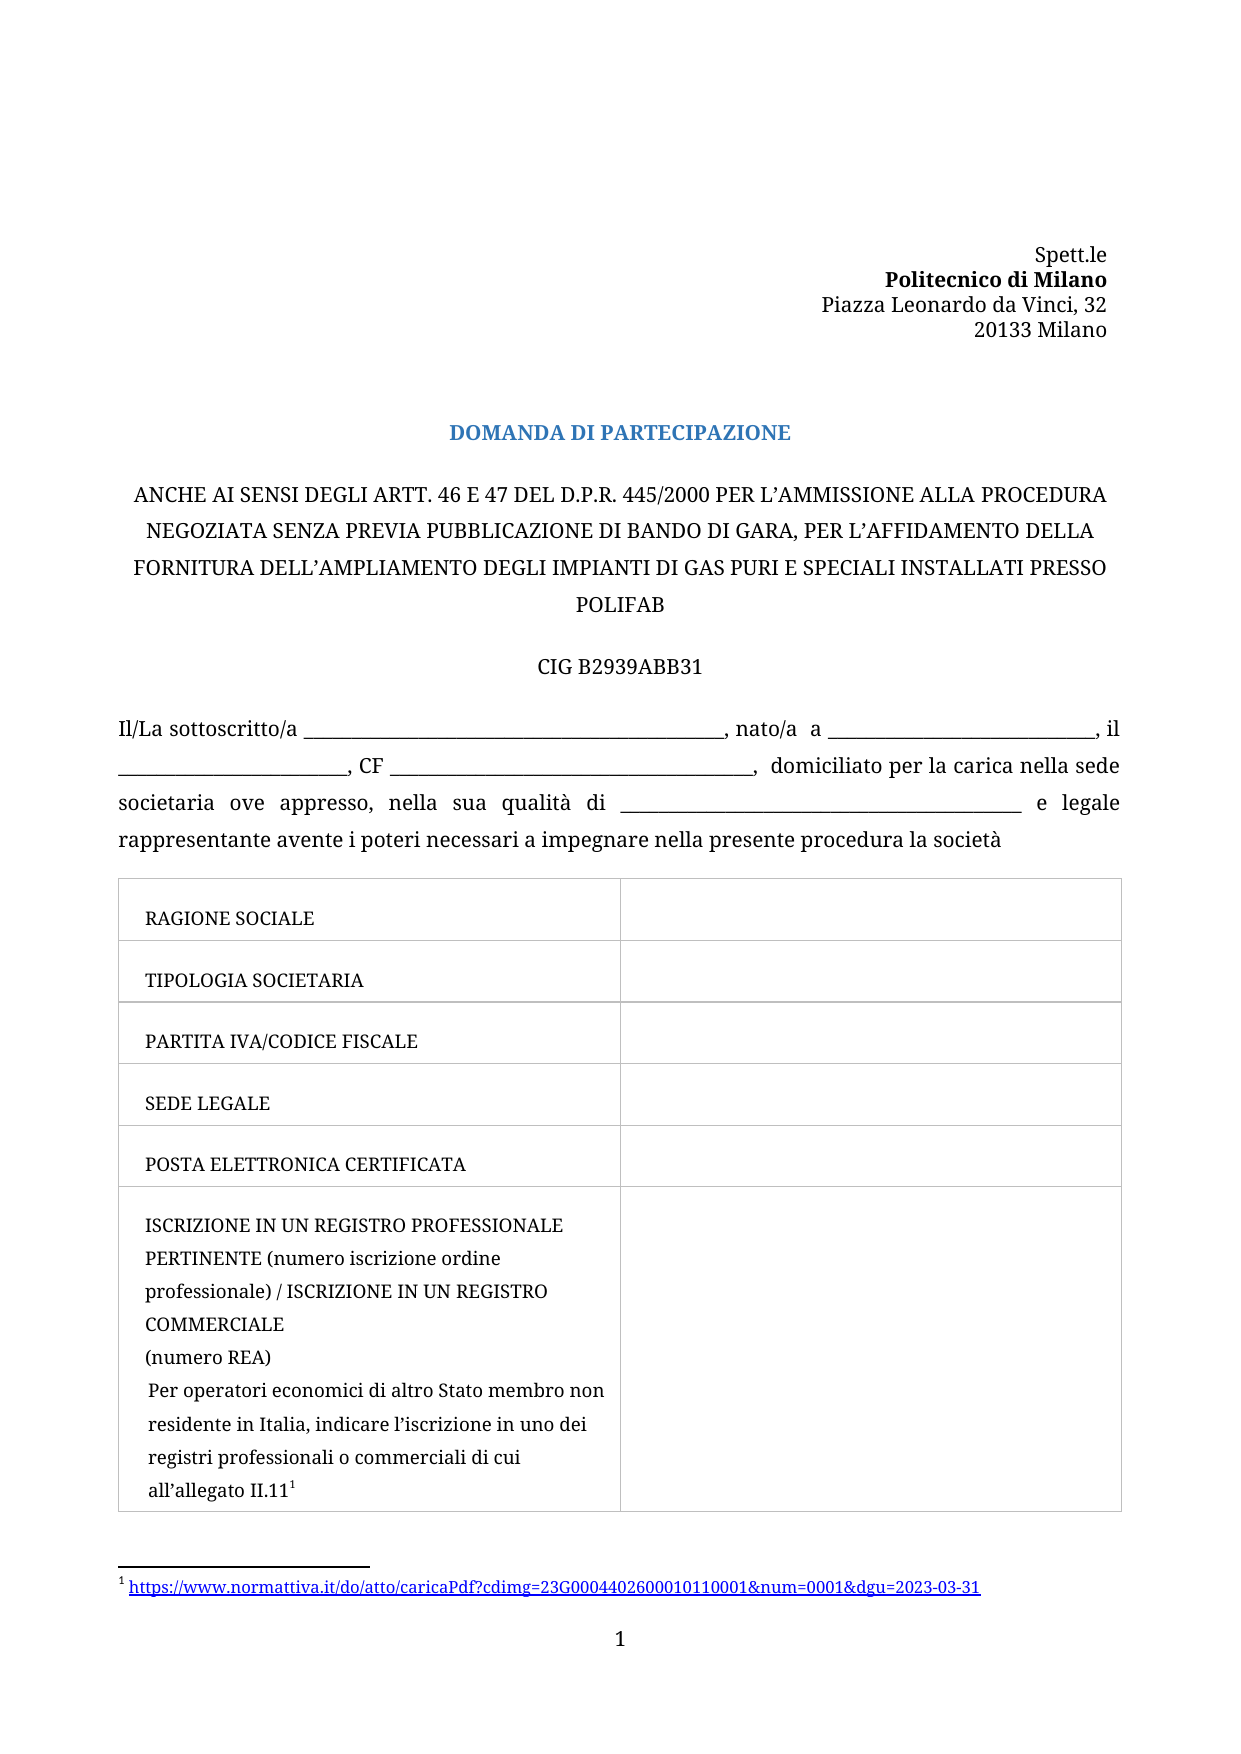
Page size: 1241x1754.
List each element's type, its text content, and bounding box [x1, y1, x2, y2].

table_cell PARTITA IVA/CODICE FISCALE [119, 1003, 620, 1063]
table_header RAGIONE SOCIALE [119, 879, 620, 940]
table_cell SEDE LEGALE [119, 1064, 620, 1124]
table_cell TIPOLOGIA SOCIETARIA [119, 941, 620, 1001]
table_header [621, 879, 1121, 940]
table_cell [621, 941, 1121, 1001]
table_cell [621, 1126, 1121, 1186]
table_cell [621, 1003, 1121, 1063]
text DOMANDA DI PARTECIPAZIONE [118, 418, 1122, 446]
text CIG B2939ABB31 [118, 652, 1122, 681]
table_cell ISCRIZIONE IN UN REGISTRO PROFESSIONALE PERTINENTE (numero iscrizione ordine professionale) / ISCRIZIONE IN UN REGISTRO COMMERCIALE (numero REA) Per operatori economici di altro Stato membro non residente in Italia, indicare l’iscrizione in uno dei registri professionali o commerciali di cui all’allegato II.11 [119, 1187, 620, 1511]
text Il/La sottoscritto/a ____________________________________________, nato/a a ____________________________, il ________________________, CF ______________________________________, domiciliato per la carica nella sede societaria ove appresso, nella sua qualità di __________________________________________ e legale rappresentante avente i poteri necessari a impegnare nella presente procedura la società [118, 714, 1122, 853]
table_cell POSTA ELETTRONICA CERTIFICATA [119, 1126, 620, 1186]
text ANCHE AI SENSI DEGLI ARTT. 46 E 47 DEL D.P.R. 445/2000 PER L’AMMISSIONE ALLA PROCEDURA NEGOZIATA SENZA PREVIA PUBBLICAZIONE DI BANDO DI GARA, PER L’AFFIDAMENTO DELLA FORNITURA DELL’AMPLIAMENTO DEGLI IMPIANTI DI GAS PURI E SPECIALI INSTALLATI PRESSO POLIFAB [118, 480, 1122, 619]
table_cell [621, 1064, 1121, 1124]
table_cell [621, 1187, 1121, 1511]
